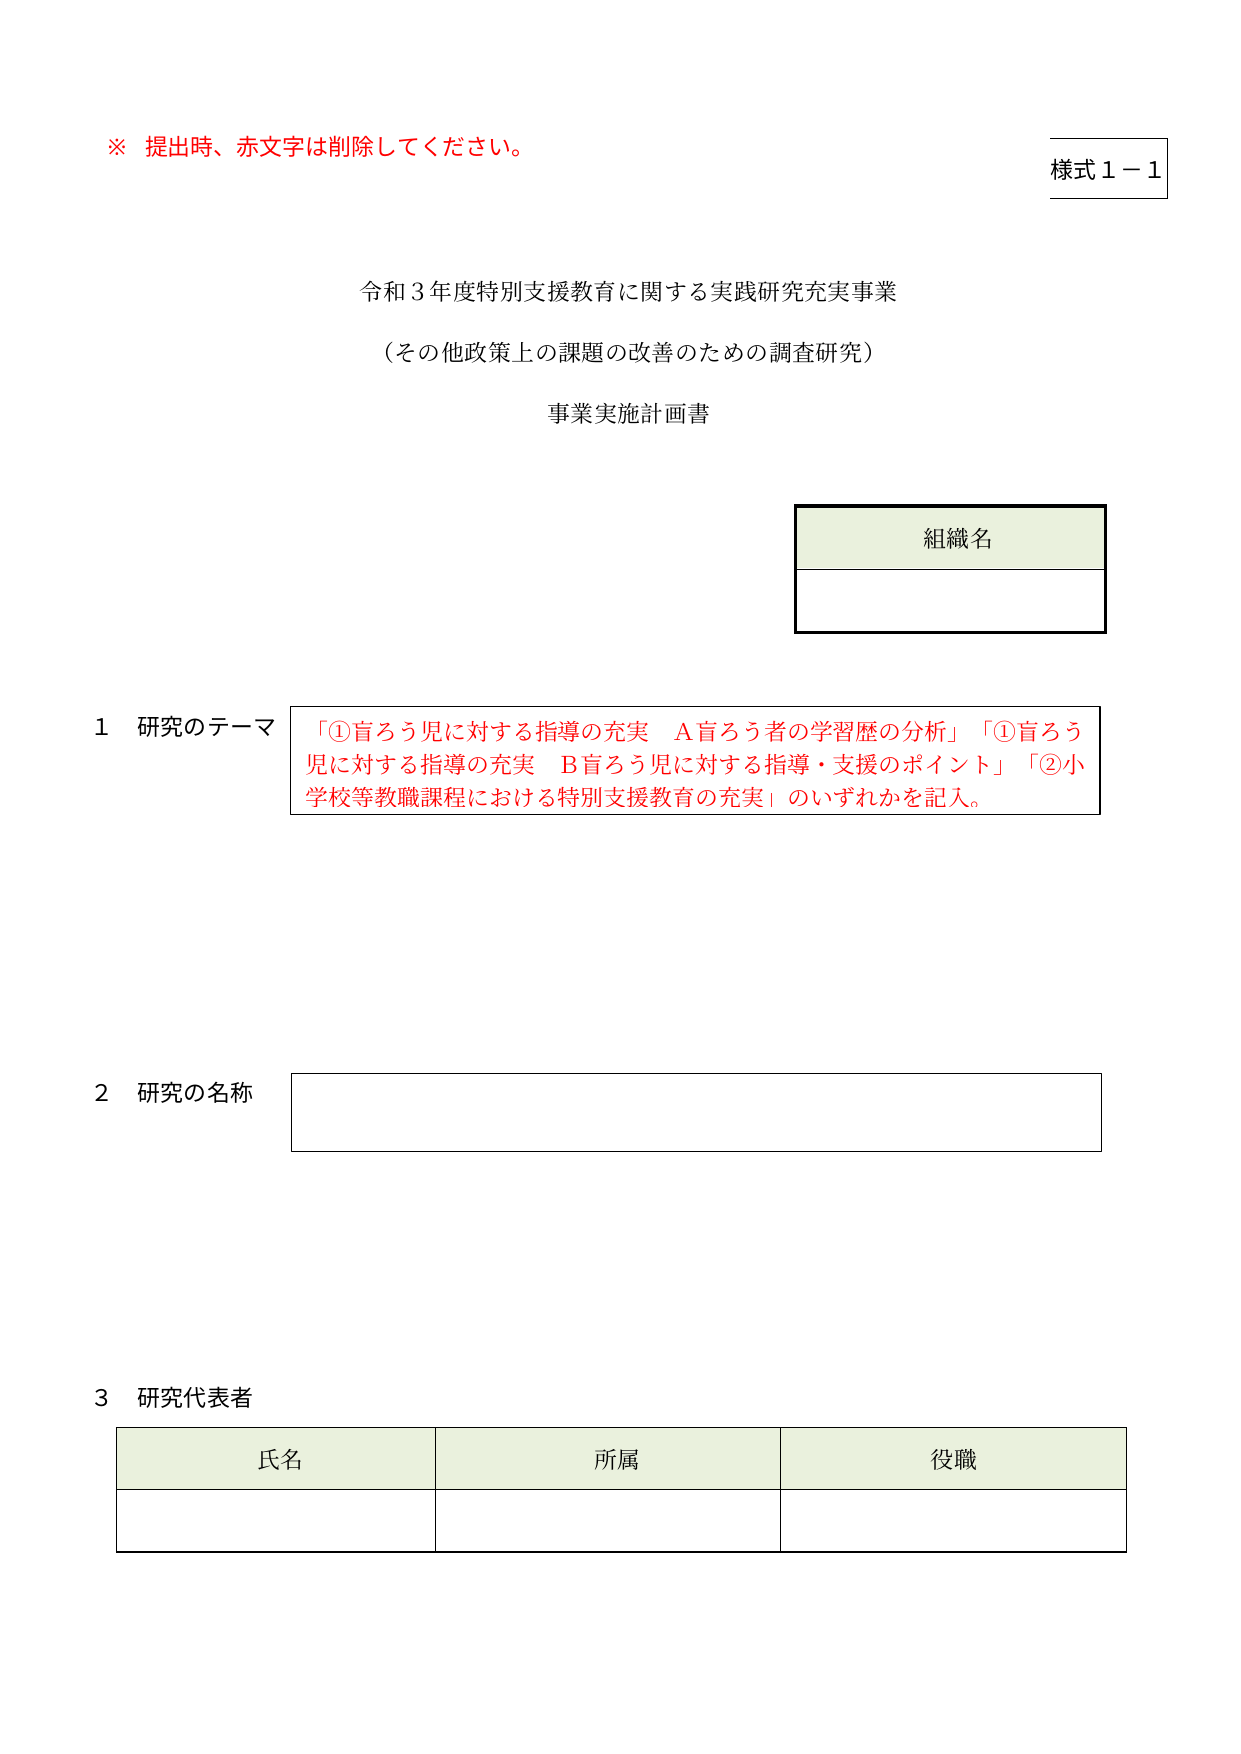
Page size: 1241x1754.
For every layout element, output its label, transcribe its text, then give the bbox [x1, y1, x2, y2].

list 様式１－１ [90, 138, 1167, 199]
table_header 氏名 [117, 1428, 435, 1489]
table_header 組織名 [797, 508, 1104, 568]
text １ 研究のテーマ [90, 695, 1168, 756]
table_header 役職 [781, 1428, 1126, 1489]
text 事業実施計画書 [90, 382, 1168, 443]
table_cell [797, 570, 1104, 631]
text ３ 研究代表者 [90, 1366, 1168, 1427]
text ２ 研究の名称 [90, 1061, 1168, 1122]
text （その他政策上の課題の改善のための調査研究） [90, 321, 1168, 382]
table_cell [781, 1490, 1126, 1551]
text 令和３年度特別支援教育に関する実践研究充実事業 [90, 260, 1168, 321]
table_cell [436, 1490, 780, 1551]
table_header 所属 [436, 1428, 780, 1489]
table_cell [117, 1490, 435, 1551]
